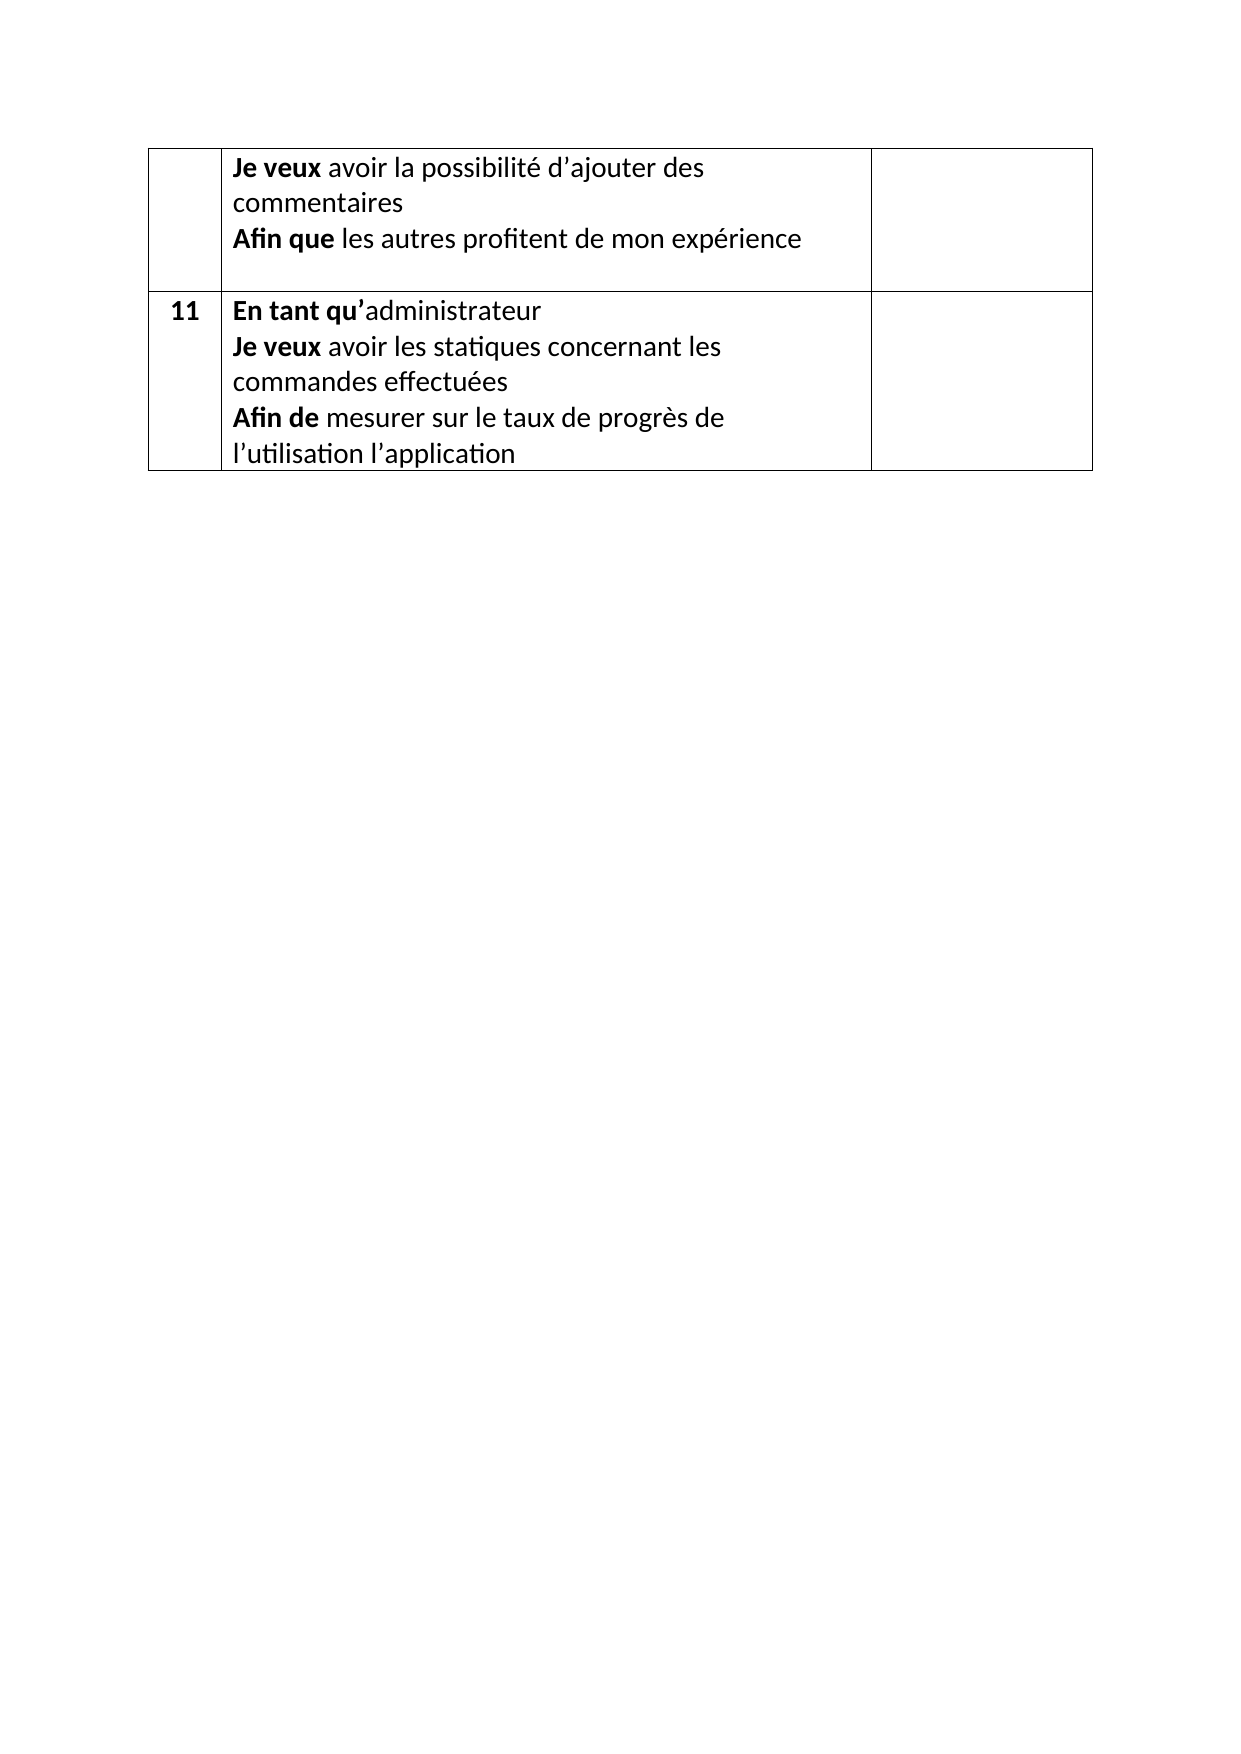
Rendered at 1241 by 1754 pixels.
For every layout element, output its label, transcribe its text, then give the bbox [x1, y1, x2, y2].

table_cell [222, 149, 871, 291]
table_cell En tant qu’administrateur Je veux avoir les statiques concernant les commandes effectuées Afin de mesurer sur le taux de progrès de l’utilisation l’application [222, 292, 871, 470]
table_cell [872, 149, 1092, 291]
table_cell 11 [149, 292, 221, 470]
table_cell 10 [149, 149, 221, 291]
table_cell [872, 292, 1092, 470]
